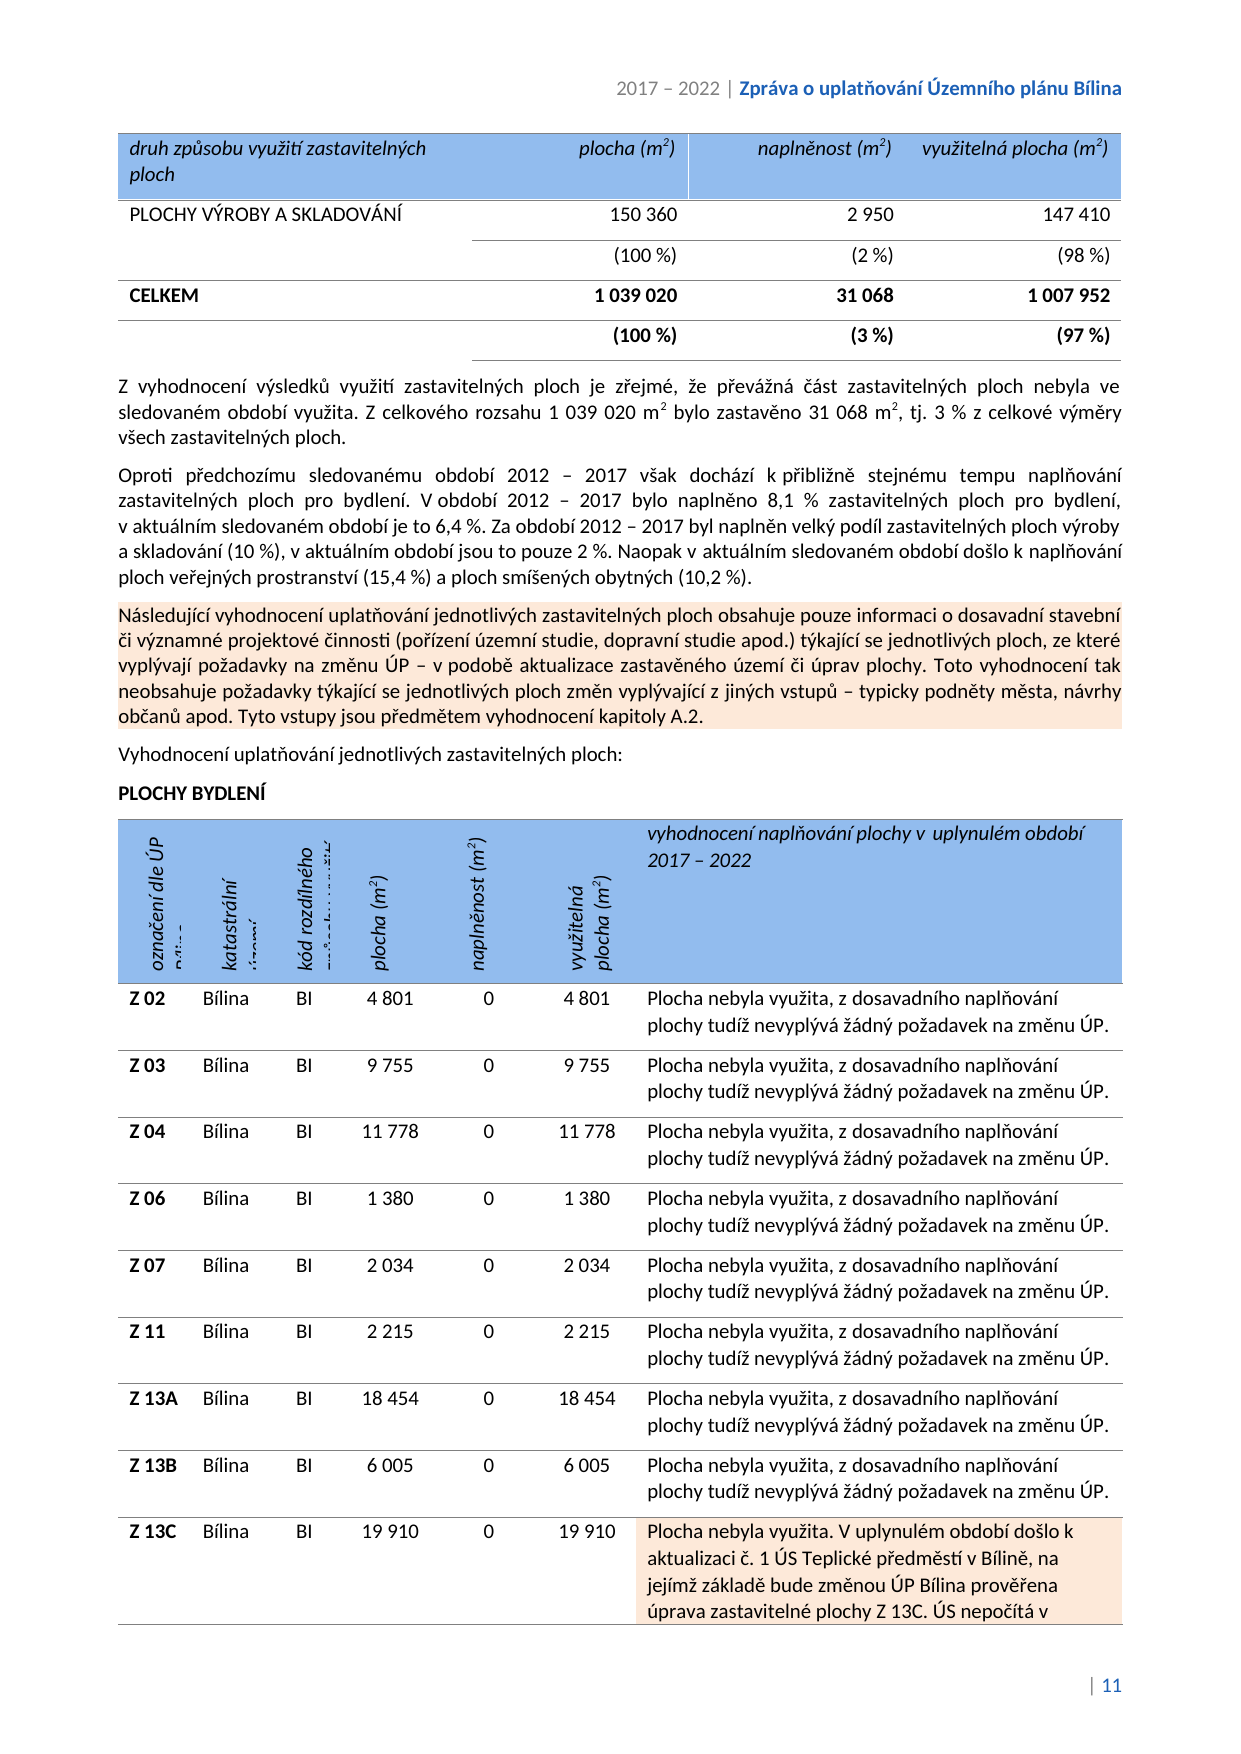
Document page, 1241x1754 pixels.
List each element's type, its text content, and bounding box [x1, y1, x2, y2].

table_header katastrální území [191, 820, 267, 983]
table_header vyhodnocení naplňování plochy v uplynulém období 2017 – 2022 [636, 820, 1122, 983]
table_cell 0 [439, 1051, 538, 1117]
table_cell Plocha nebyla využita, z dosavadního naplňování plochy tudíž nevyplývá žádný požadavek na změnu ÚP. [636, 984, 1122, 1050]
table_cell 0 [439, 1184, 538, 1250]
table_cell 6 005 [341, 1451, 439, 1517]
table_cell Plocha nebyla využita, z dosavadního naplňování plochy tudíž nevyplývá žádný požadavek na změnu ÚP. [636, 1318, 1122, 1383]
table_cell (98 %) [905, 241, 1121, 280]
table_cell 18 454 [341, 1384, 439, 1450]
table_cell Plocha nebyla využita, z dosavadního naplňování plochy tudíž nevyplývá žádný požadavek na změnu ÚP. [636, 1251, 1122, 1317]
table_cell 0 [439, 1118, 538, 1183]
table_cell BI [267, 1518, 341, 1624]
text Vyhodnocení uplatňování jednotlivých zastavitelných ploch: [118, 741, 1122, 767]
table_cell 11 778 [341, 1118, 439, 1183]
table_cell BI [267, 1118, 341, 1183]
table_cell 0 [439, 1384, 538, 1450]
table_cell 1 039 020 [472, 281, 688, 320]
table_cell Bílina [191, 1184, 267, 1250]
table_header naplněnost (m2) [689, 134, 905, 199]
table_header využitelná plocha (m2) [905, 134, 1121, 199]
table_cell (97 %) [905, 321, 1121, 360]
table_cell BI [267, 1251, 341, 1317]
table_cell 2 034 [341, 1251, 439, 1317]
table_cell 2 215 [538, 1318, 636, 1383]
table_cell CELKEM [118, 281, 472, 320]
table_cell 9 755 [341, 1051, 439, 1117]
table_header označení dle ÚP Bílina [118, 820, 191, 983]
table_cell Bílina [191, 1251, 267, 1317]
text PLOCHY BYDLENÍ [118, 779, 1122, 806]
table_cell 9 755 [538, 1051, 636, 1117]
table_cell Z 13C [118, 1518, 191, 1624]
table_cell Z 06 [118, 1184, 191, 1250]
table_header naplněnost (m2) [439, 820, 538, 983]
table_cell Z 02 [118, 984, 191, 1050]
table_cell Bílina [191, 1451, 267, 1517]
table_cell 0 [439, 1451, 538, 1517]
table_cell 19 910 [341, 1518, 439, 1624]
table_cell BI [267, 1051, 341, 1117]
table_cell 6 005 [538, 1451, 636, 1517]
table_cell Z 11 [118, 1318, 191, 1383]
table_cell 1 380 [341, 1184, 439, 1250]
table_cell Z 03 [118, 1051, 191, 1117]
table_cell 1 380 [538, 1184, 636, 1250]
table_cell Plocha nebyla využita, z dosavadního naplňování plochy tudíž nevyplývá žádný požadavek na změnu ÚP. [636, 1184, 1122, 1250]
table_cell Plocha nebyla využita, z dosavadního naplňování plochy tudíž nevyplývá žádný požadavek na změnu ÚP. [636, 1051, 1122, 1117]
table_cell PLOCHY VÝROBY A SKLADOVÁNÍ [118, 201, 472, 280]
table_cell 31 068 [689, 281, 905, 320]
table_cell BI [267, 1451, 341, 1517]
table_cell Z 04 [118, 1118, 191, 1183]
table_cell Z 07 [118, 1251, 191, 1317]
table_header kód rozdílného způsobu využití [267, 820, 341, 983]
table_cell Bílina [191, 1318, 267, 1383]
table_cell 11 778 [538, 1118, 636, 1183]
table_cell Plocha nebyla využita, z dosavadního naplňování plochy tudíž nevyplývá žádný požadavek na změnu ÚP. [636, 1118, 1122, 1183]
table_cell (3 %) [689, 321, 905, 360]
table_cell 0 [439, 1318, 538, 1383]
table_header využitelná plocha (m2) [538, 820, 636, 983]
table_cell (100 %) [472, 241, 688, 280]
table_cell Bílina [191, 984, 267, 1050]
table_header plocha (m2) [341, 820, 439, 983]
table_cell Bílina [191, 1118, 267, 1183]
table_cell (100 %) [472, 321, 688, 360]
table_cell 2 950 [689, 201, 905, 240]
table_cell 0 [439, 1518, 538, 1624]
table_cell BI [267, 984, 341, 1050]
text Následující vyhodnocení uplatňování jednotlivých zastavitelných ploch obsahuje pouze informaci o dosavadní stavební či významné projektové činnosti (pořízení územní studie, dopravní studie apod.) týkající se jednotlivých ploch, ze které vyplývají požadavky na změnu ÚP – v podobě aktualizace zastavěného území či úprav plochy. Toto vyhodnocení tak neobsahuje požadavky týkající se jednotlivých ploch změn vyplývající z jiných vstupů – typicky podněty města, návrhy občanů apod. Tyto vstupy jsou předmětem vyhodnocení kapitoly A.2. [118, 602, 1122, 729]
table_cell BI [267, 1384, 341, 1450]
table_cell Plocha nebyla využita, z dosavadního naplňování plochy tudíž nevyplývá žádný požadavek na změnu ÚP. [636, 1384, 1122, 1450]
table_cell 2 215 [341, 1318, 439, 1383]
text Z vyhodnocení výsledků využití zastavitelných ploch je zřejmé, že převážná část zastavitelných ploch nebyla ve sledovaném období využita. Z celkového rozsahu 1 039 020 m2 bylo zastavěno 31 068 m2, tj. 3 % z celkové výměry všech zastavitelných ploch. [118, 373, 1122, 450]
table_cell 0 [439, 984, 538, 1050]
table_header plocha (m2) [472, 134, 688, 199]
table_cell 19 910 [538, 1518, 636, 1624]
table_cell Bílina [191, 1384, 267, 1450]
text Oproti předchozímu sledovanému období 2012 – 2017 však dochází k přibližně stejnému tempu naplňování zastavitelných ploch pro bydlení. V období 2012 – 2017 bylo naplněno 8,1 % zastavitelných ploch pro bydlení, v aktuálním sledovaném období je to 6,4 %. Za období 2012 – 2017 byl naplněn velký podíl zastavitelných ploch výroby a skladování (10 %), v aktuálním období jsou to pouze 2 %. Naopak v aktuálním sledovaném období došlo k naplňování ploch veřejných prostranství (15,4 %) a ploch smíšených obytných (10,2 %). [118, 462, 1122, 589]
table_cell 4 801 [538, 984, 636, 1050]
table_cell Z 13A [118, 1384, 191, 1450]
table_cell Plocha nebyla využita, z dosavadního naplňování plochy tudíž nevyplývá žádný požadavek na změnu ÚP. [636, 1451, 1122, 1517]
table_cell 4 801 [341, 984, 439, 1050]
table_cell 147 410 [905, 201, 1121, 240]
table_cell 18 454 [538, 1384, 636, 1450]
table_cell 0 [439, 1251, 538, 1317]
table_cell Bílina [191, 1518, 267, 1624]
table_cell (2 %) [689, 241, 905, 280]
table_cell 1 007 952 [905, 281, 1121, 320]
table_header druh způsobu využití zastavitelných ploch [118, 134, 472, 199]
table_cell BI [267, 1184, 341, 1250]
table_cell Bílina [191, 1051, 267, 1117]
table_cell 150 360 [472, 201, 688, 240]
table_cell Z 13B [118, 1451, 191, 1517]
table_cell BI [267, 1318, 341, 1383]
table_cell 2 034 [538, 1251, 636, 1317]
